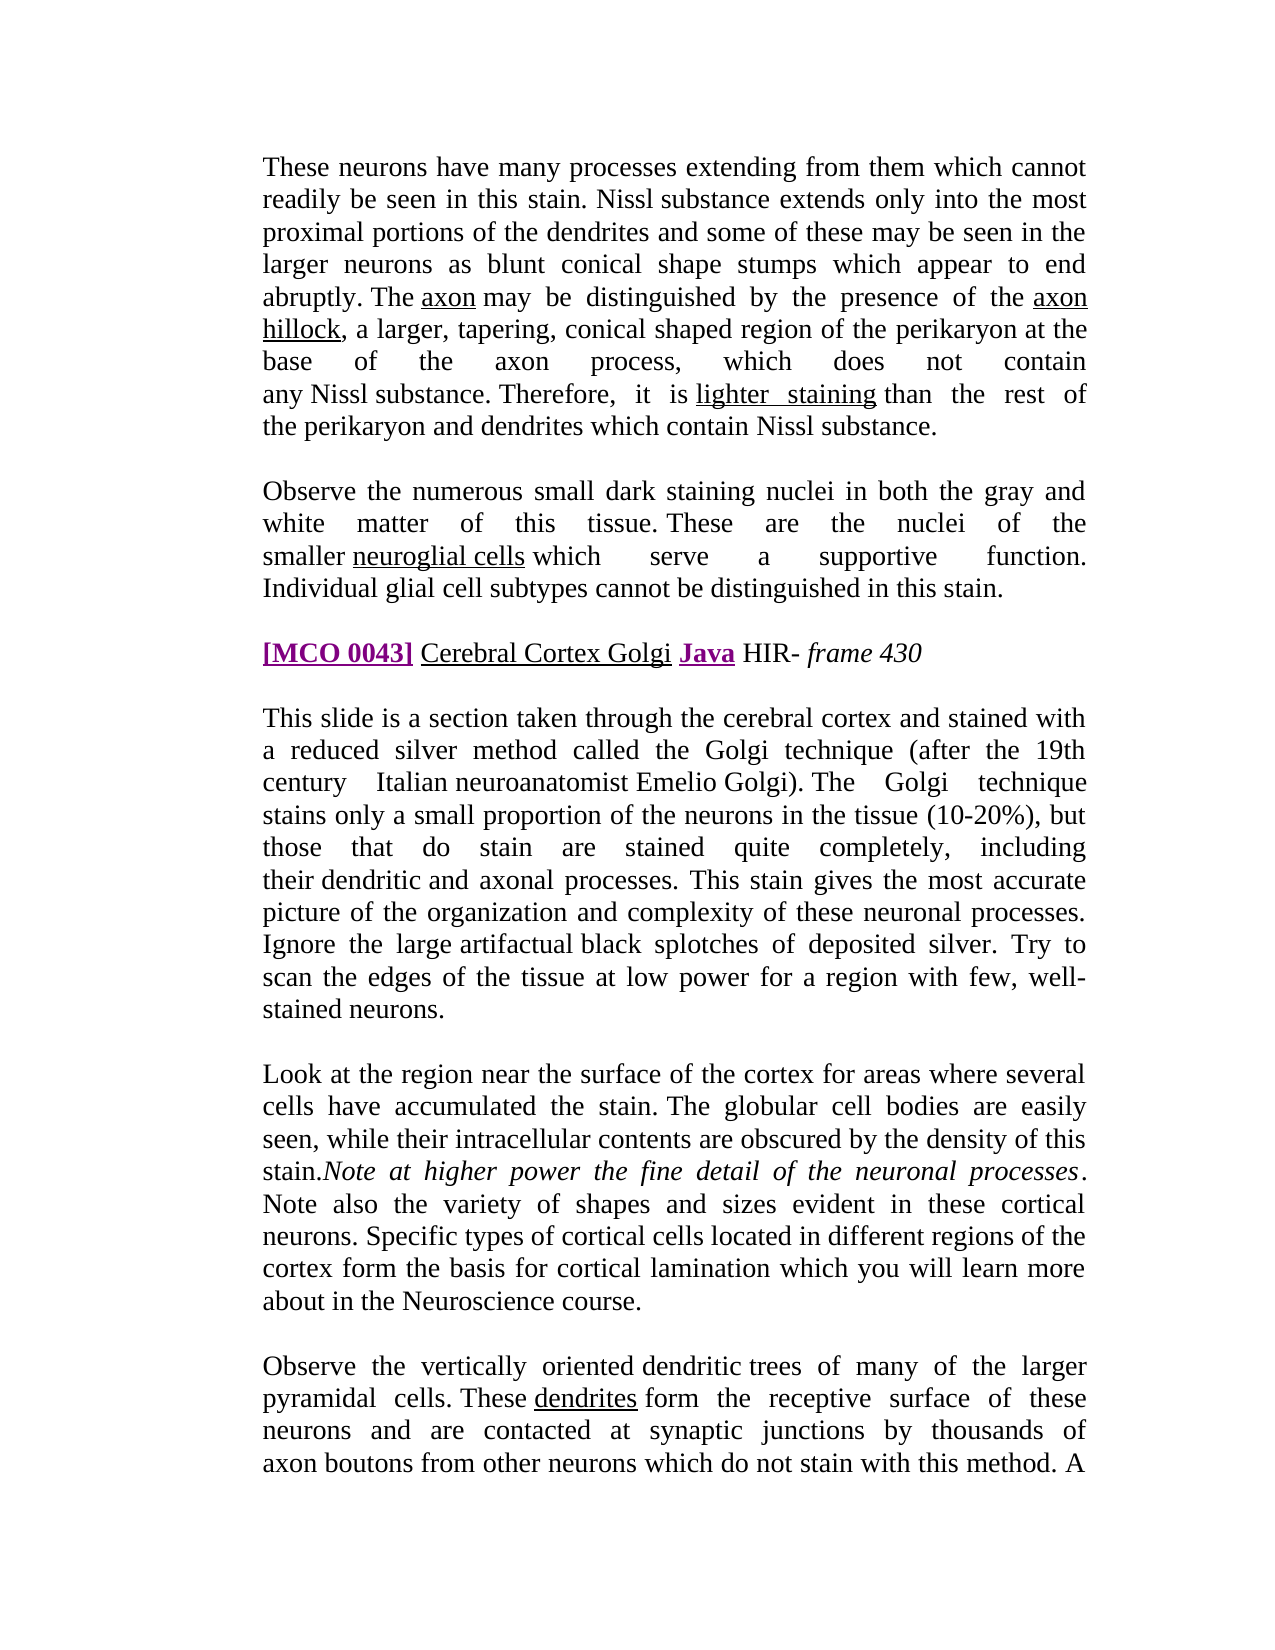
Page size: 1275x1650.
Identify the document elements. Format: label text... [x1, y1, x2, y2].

text This slide is a section taken through the cerebral cortex and stained with a reduced silver method called the Golgi technique (after the 19th century Italian neuroanatomist Emelio Golgi). The Golgi technique stains only a small proportion of the neurons in the tissue (10-20%), but those that do stain are stained quite completely, including their dendritic and axonal processes. This stain gives the most accurate picture of the organization and complexity of these neuronal processes. Ignore the large artifactual black splotches of deposited silver. Try to scan the edges of the tissue at low power for a region with few, well-stained neurons. [262, 701, 1087, 1025]
text Look at the region near the surface of the cortex for areas where several cells have accumulated the stain. The globular cell bodies are easily seen, while their intracellular contents are obscured by the density of this stain.Note at higher power the fine detail of the neuronal processes. Note also the variety of shapes and sizes evident in these cortical neurons. Specific types of cortical cells located in different regions of the cortex form the basis for cortical lamination which you will learn more about in the Neuroscience course. [262, 1057, 1087, 1316]
text These neurons have many processes extending from them which cannot readily be seen in this stain. Nissl substance extends only into the most proximal portions of the dendrites and some of these may be seen in the larger neurons as blunt conical shape stumps which appear to end abruptly. The axon may be distinguished by the presence of the axon hillock, a larger, tapering, conical shaped region of the perikaryon at the base of the axon process, which does not contain any Nissl substance. Therefore, it is lighter staining than the rest of the perikaryon and dendrites which contain Nissl substance. [262, 150, 1087, 442]
text Observe the numerous small dark staining nuclei in both the gray and white matter of this tissue. These are the nuclei of the smaller neuroglial cells which serve a supportive function. Individual glial cell subtypes cannot be distinguished in this stain. [262, 474, 1087, 603]
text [262, 1349, 1087, 1478]
text [MCO 0043] Cerebral Cortex Golgi Java HIR- frame 430 [262, 636, 1087, 668]
